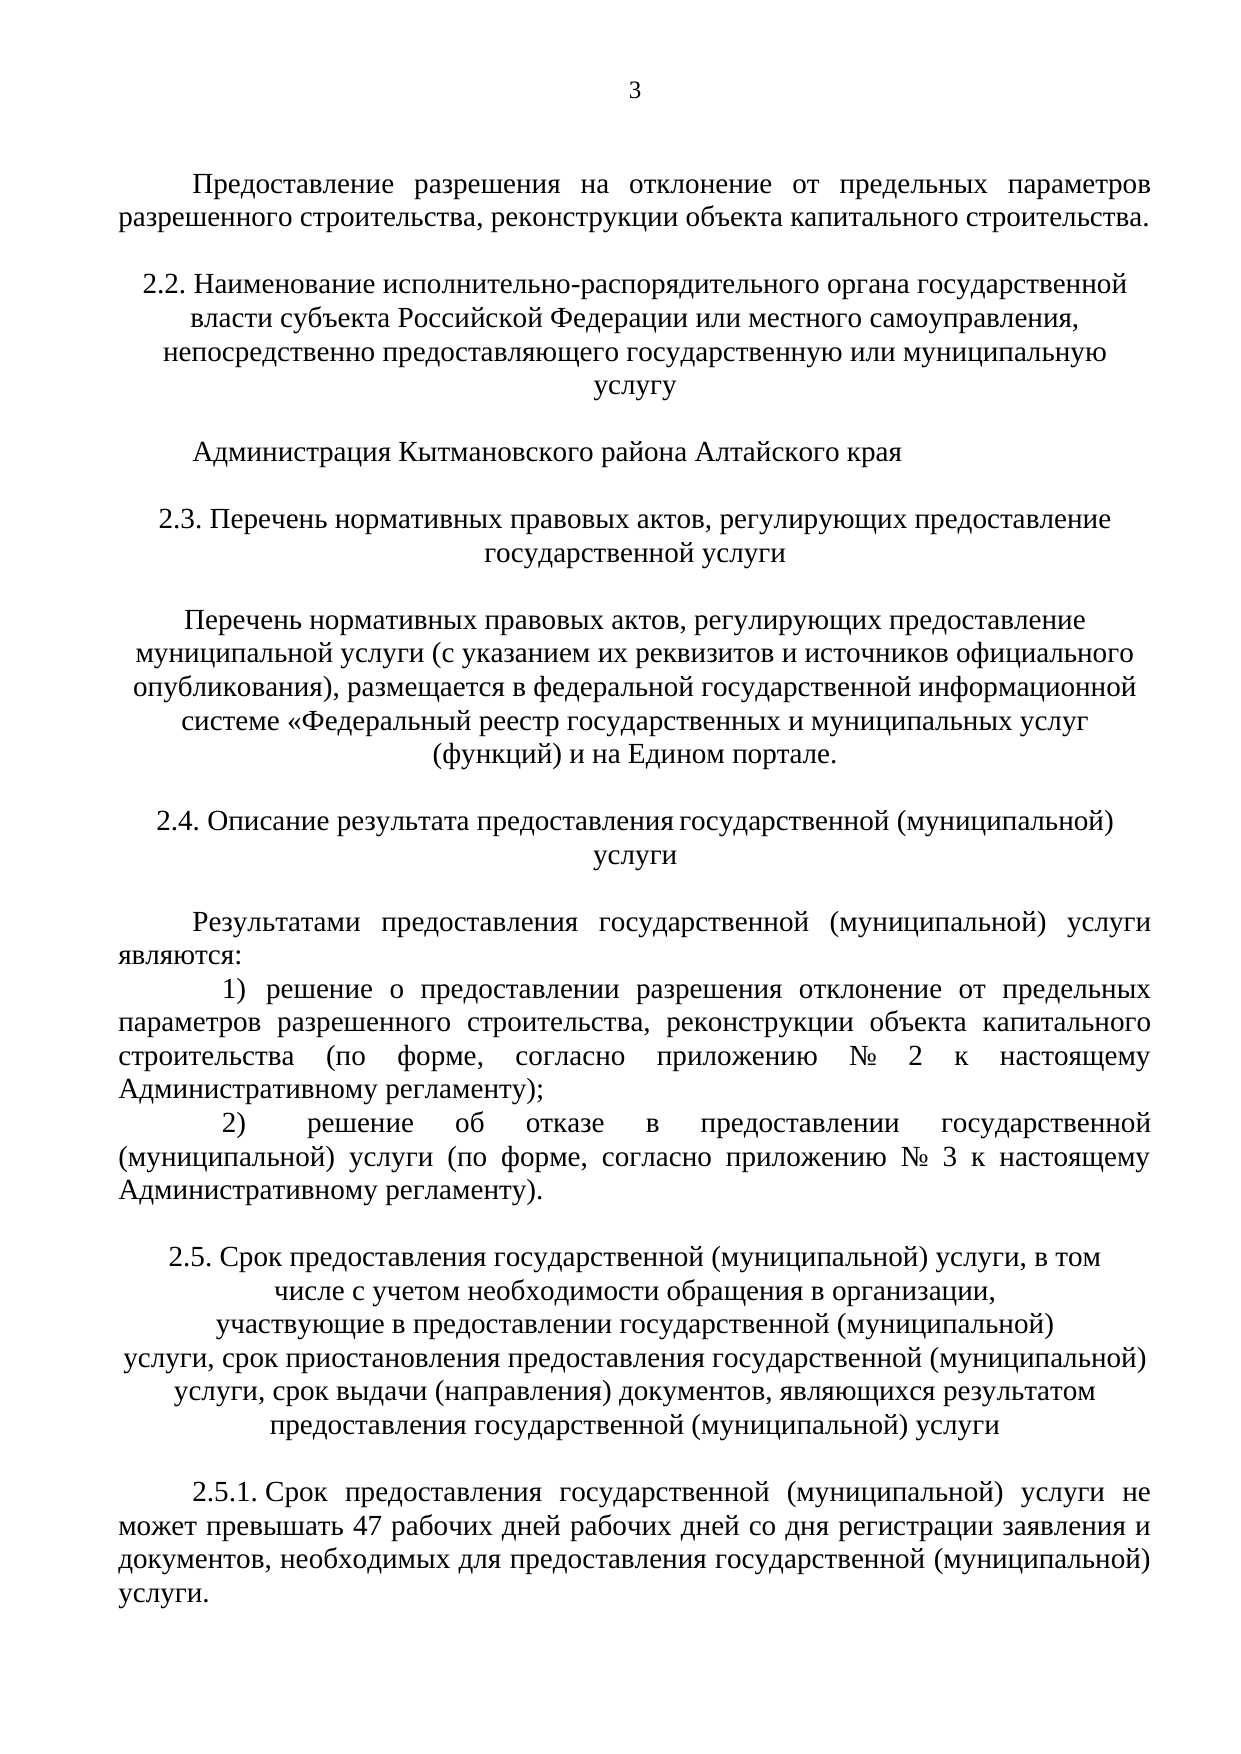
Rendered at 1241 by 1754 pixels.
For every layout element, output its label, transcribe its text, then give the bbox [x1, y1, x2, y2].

text 2.5.1. Срок предоставления государственной (муниципальной) услуги не может превышать 47 рабочих дней рабочих дней со дня регистрации заявления и документов, необходимых для предоставления государственной (муниципальной) услуги. [118, 1474, 1152, 1608]
text Перечень нормативных правовых актов, регулирующих предоставление муниципальной услуги (с указанием их реквизитов и источников официального опубликования), размещается в федеральной государственной информационной системе «Федеральный реестр государственных и муниципальных услуг (функций) и на Едином портале. [118, 602, 1152, 770]
text 2.3. Перечень нормативных правовых актов, регулирующих предоставление государственной услуги [118, 501, 1152, 568]
list решение о предоставлении разрешения отклонение от предельных параметров разрешенного строительства, реконструкции объекта капитального строительства (по форме, согласно приложению № 2 к настоящему Административному регламенту); [118, 971, 1152, 1105]
text 2.5. Срок предоставления государственной (муниципальной) услуги, в том [118, 1239, 1152, 1273]
text Результатами предоставления государственной (муниципальной) услуги являются: [118, 904, 1152, 971]
text услуги, срок приостановления предоставления государственной (муниципальной) [118, 1340, 1152, 1373]
text 2.4. Описание результата предоставления государственной (муниципальной) услуги [118, 803, 1152, 870]
text 2.2. Наименование исполнительно-распорядительного органа государственной власти субъекта Российской Федерации или местного самоуправления, непосредственно предоставляющего государственную или муниципальную услугу [118, 267, 1152, 401]
text услуги, срок выдачи (направления) документов, являющихся результатом предоставления государственной (муниципальной) услуги [118, 1373, 1152, 1441]
text участвующие в предоставлении государственной (муниципальной) [118, 1306, 1152, 1340]
text Администрация Кытмановского района Алтайского края [118, 434, 1152, 468]
text Предоставление разрешения на отклонение от предельных параметров разрешенного строительства, реконструкции объекта капитального строительства. [118, 166, 1152, 233]
text числе с учетом необходимости обращения в организации, [118, 1273, 1152, 1306]
list решение об отказе в предоставлении государственной (муниципальной) услуги (по форме, согласно приложению № 3 к настоящему Административному регламенту). [118, 1105, 1152, 1206]
